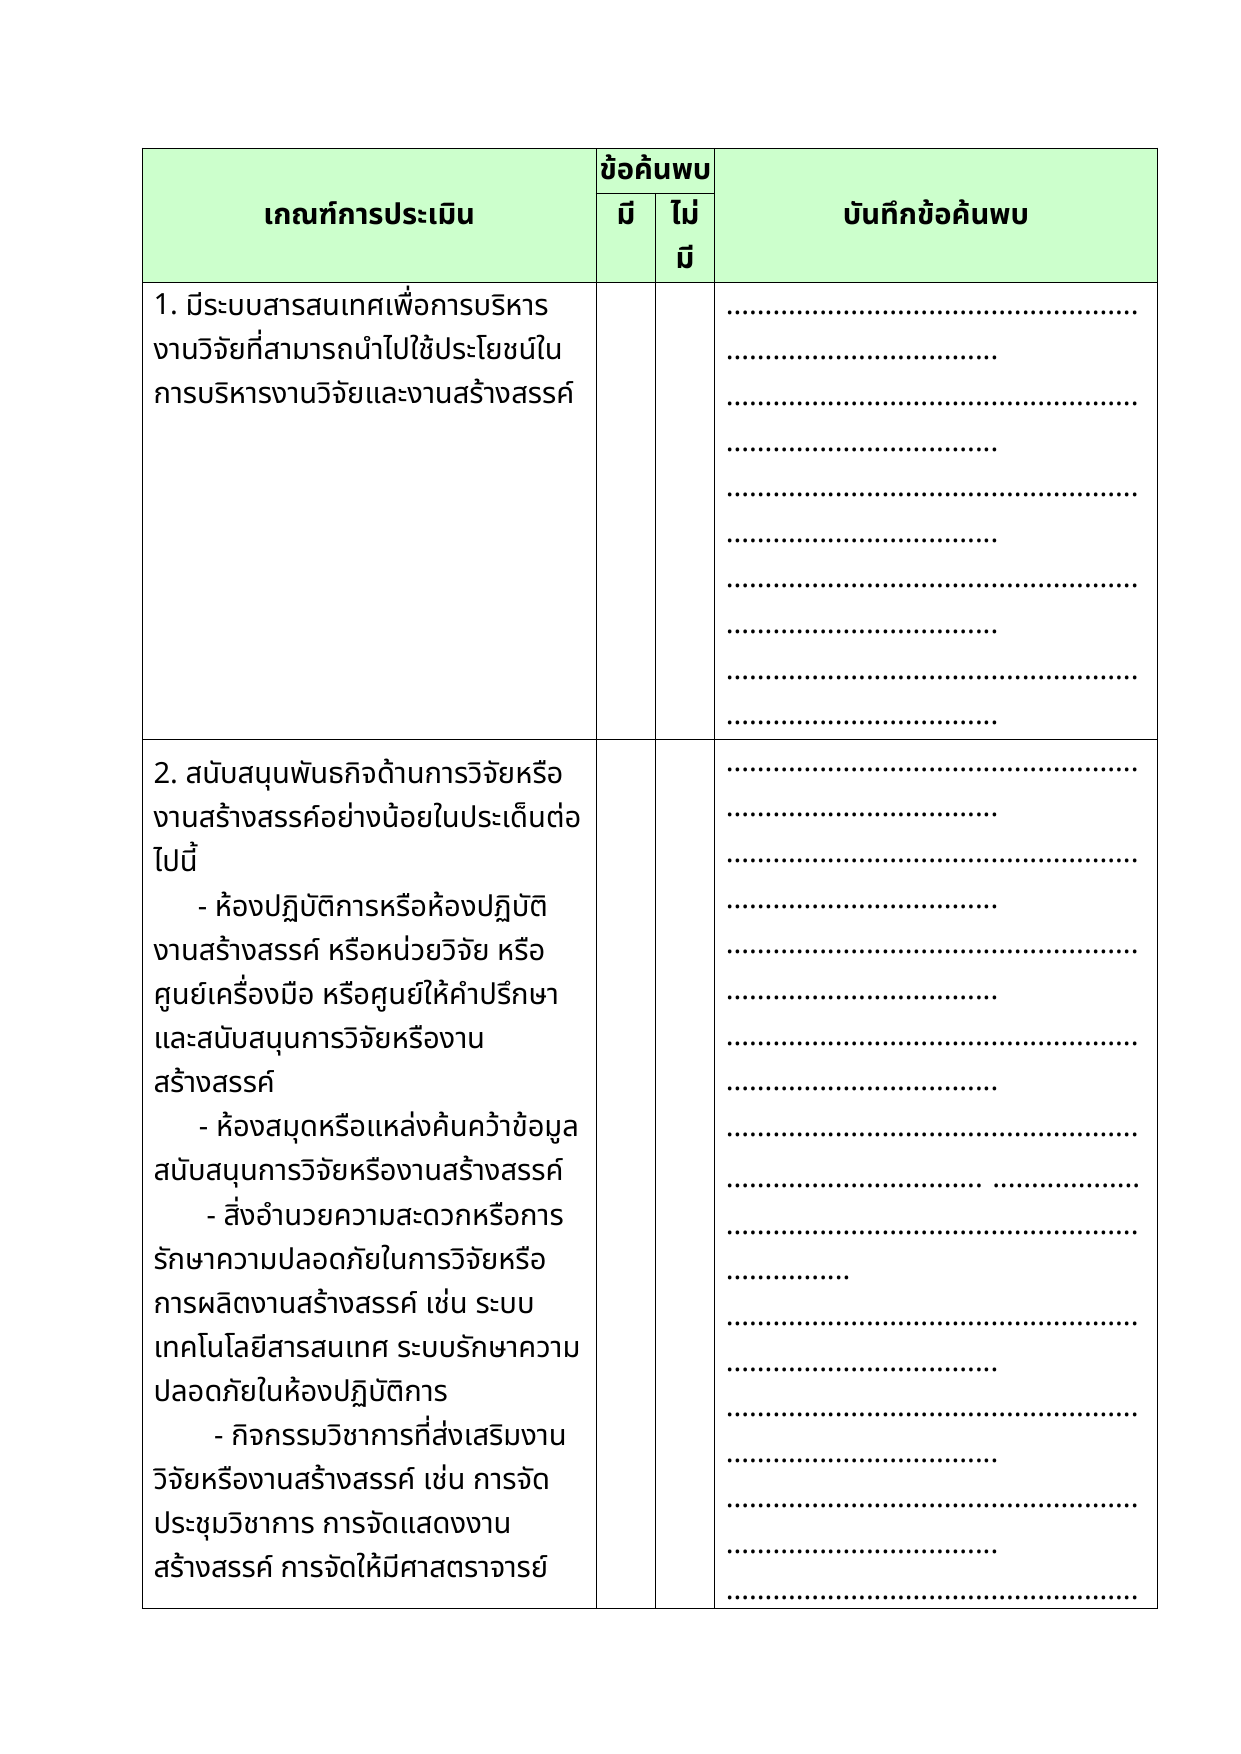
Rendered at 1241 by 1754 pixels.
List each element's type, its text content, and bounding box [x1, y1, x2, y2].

table_header บันทึกข้อค้นพบ [715, 149, 1157, 282]
table_cell มี [597, 194, 655, 282]
table_cell [656, 740, 714, 1608]
table_cell [597, 283, 655, 739]
table_header ข้อค้นพบ [597, 149, 714, 193]
table_cell 1. มีระบบสารสนเทศเพื่อการบริหารงานวิจัยที่สามารถนำไปใช้ประโยชน์ในการบริหารงานวิจัยและงานสร้างสรรค์ [143, 283, 596, 739]
table_cell [656, 283, 714, 739]
table_cell ไม่มี [656, 194, 714, 282]
table_header เกณฑ์การประเมิน [143, 149, 596, 282]
table_cell ........................................................................................ ........................................................................................ ........................................................................................ ........................................................................................ ........................................................................................ [715, 283, 1157, 739]
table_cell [143, 740, 596, 1608]
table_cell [715, 740, 1157, 1608]
table_cell [597, 740, 655, 1608]
